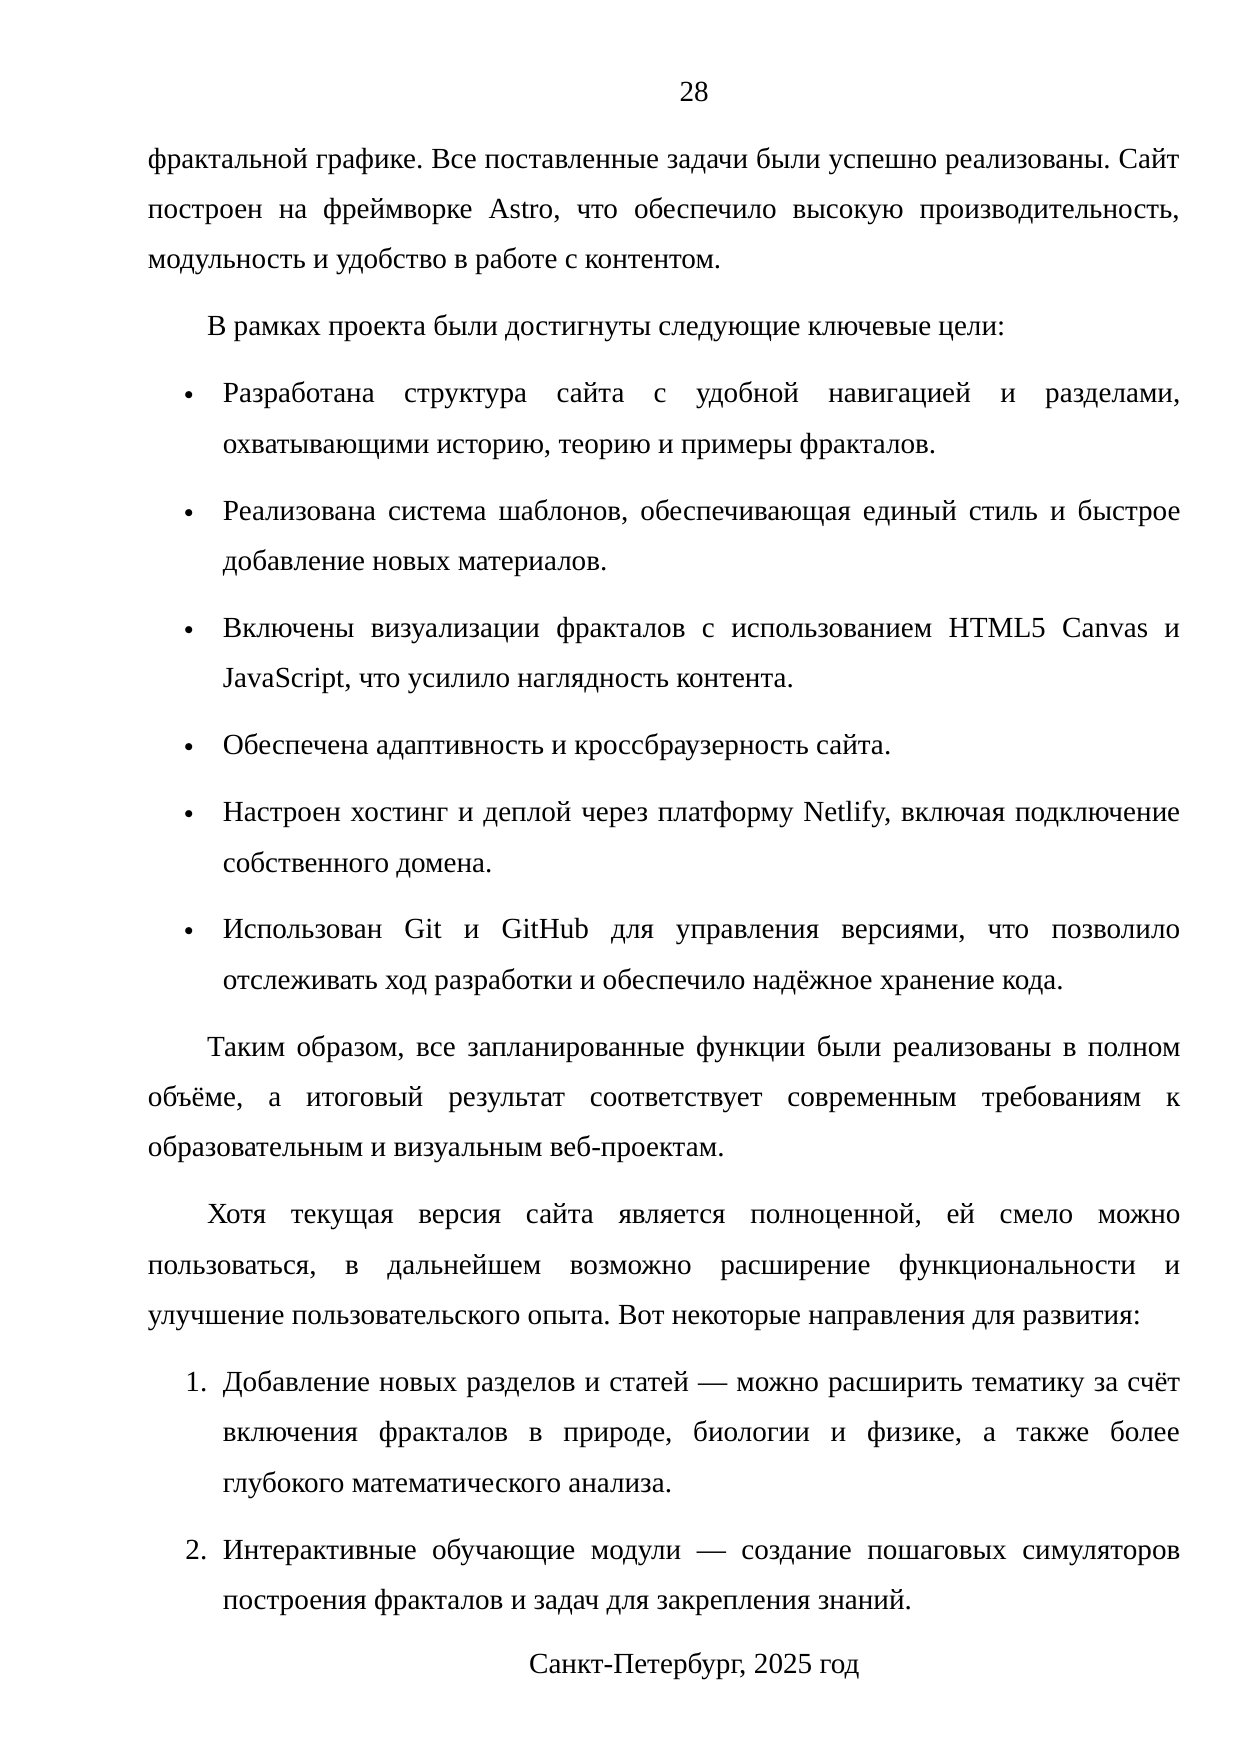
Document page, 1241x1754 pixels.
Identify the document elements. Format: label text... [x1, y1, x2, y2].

list Разработана структура сайта с удобной навигацией и разделами, охватывающими историю, теорию и примеры фракталов. [185, 376, 1181, 459]
list Использован Git и GitHub для управления версиями, что позволило отслеживать ход разработки и обеспечило надёжное хранение кода. [185, 912, 1181, 996]
list Реализована система шаблонов, обеспечивающая единый стиль и быстрое добавление новых материалов. [185, 493, 1181, 577]
text Таким образом, все запланированные функции были реализованы в полном объёме, а итоговый результат соответствует современным требованиям к образовательным и визуальным веб-проектам. [148, 1029, 1181, 1163]
list Интерактивные обучающие модули — создание пошаговых симуляторов построения фракталов и задач для закрепления знаний. [185, 1532, 1181, 1616]
list Обеспечена адаптивность и кроссбраузерность сайта. [185, 727, 1181, 761]
list Добавление новых разделов и статей — можно расширить тематику за счёт включения фракталов в природе, биологии и физике, а также более глубокого математического анализа. [185, 1364, 1181, 1498]
text В рамках проекта были достигнуты следующие ключевые цели: [148, 308, 1181, 342]
list Включены визуализации фракталов с использованием HTML5 Canvas и JavaScript, что усилило наглядность контента. [185, 610, 1181, 694]
text Хотя текущая версия сайта является полноценной, ей смело можно пользоваться, в дальнейшем возможно расширение функциональности и улучшение пользовательского опыта. Вот некоторые направления для развития: [148, 1197, 1181, 1331]
list Настроен хостинг и деплой через платформу Netlify, включая подключение собственного домена. [185, 794, 1181, 878]
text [148, 141, 1181, 275]
